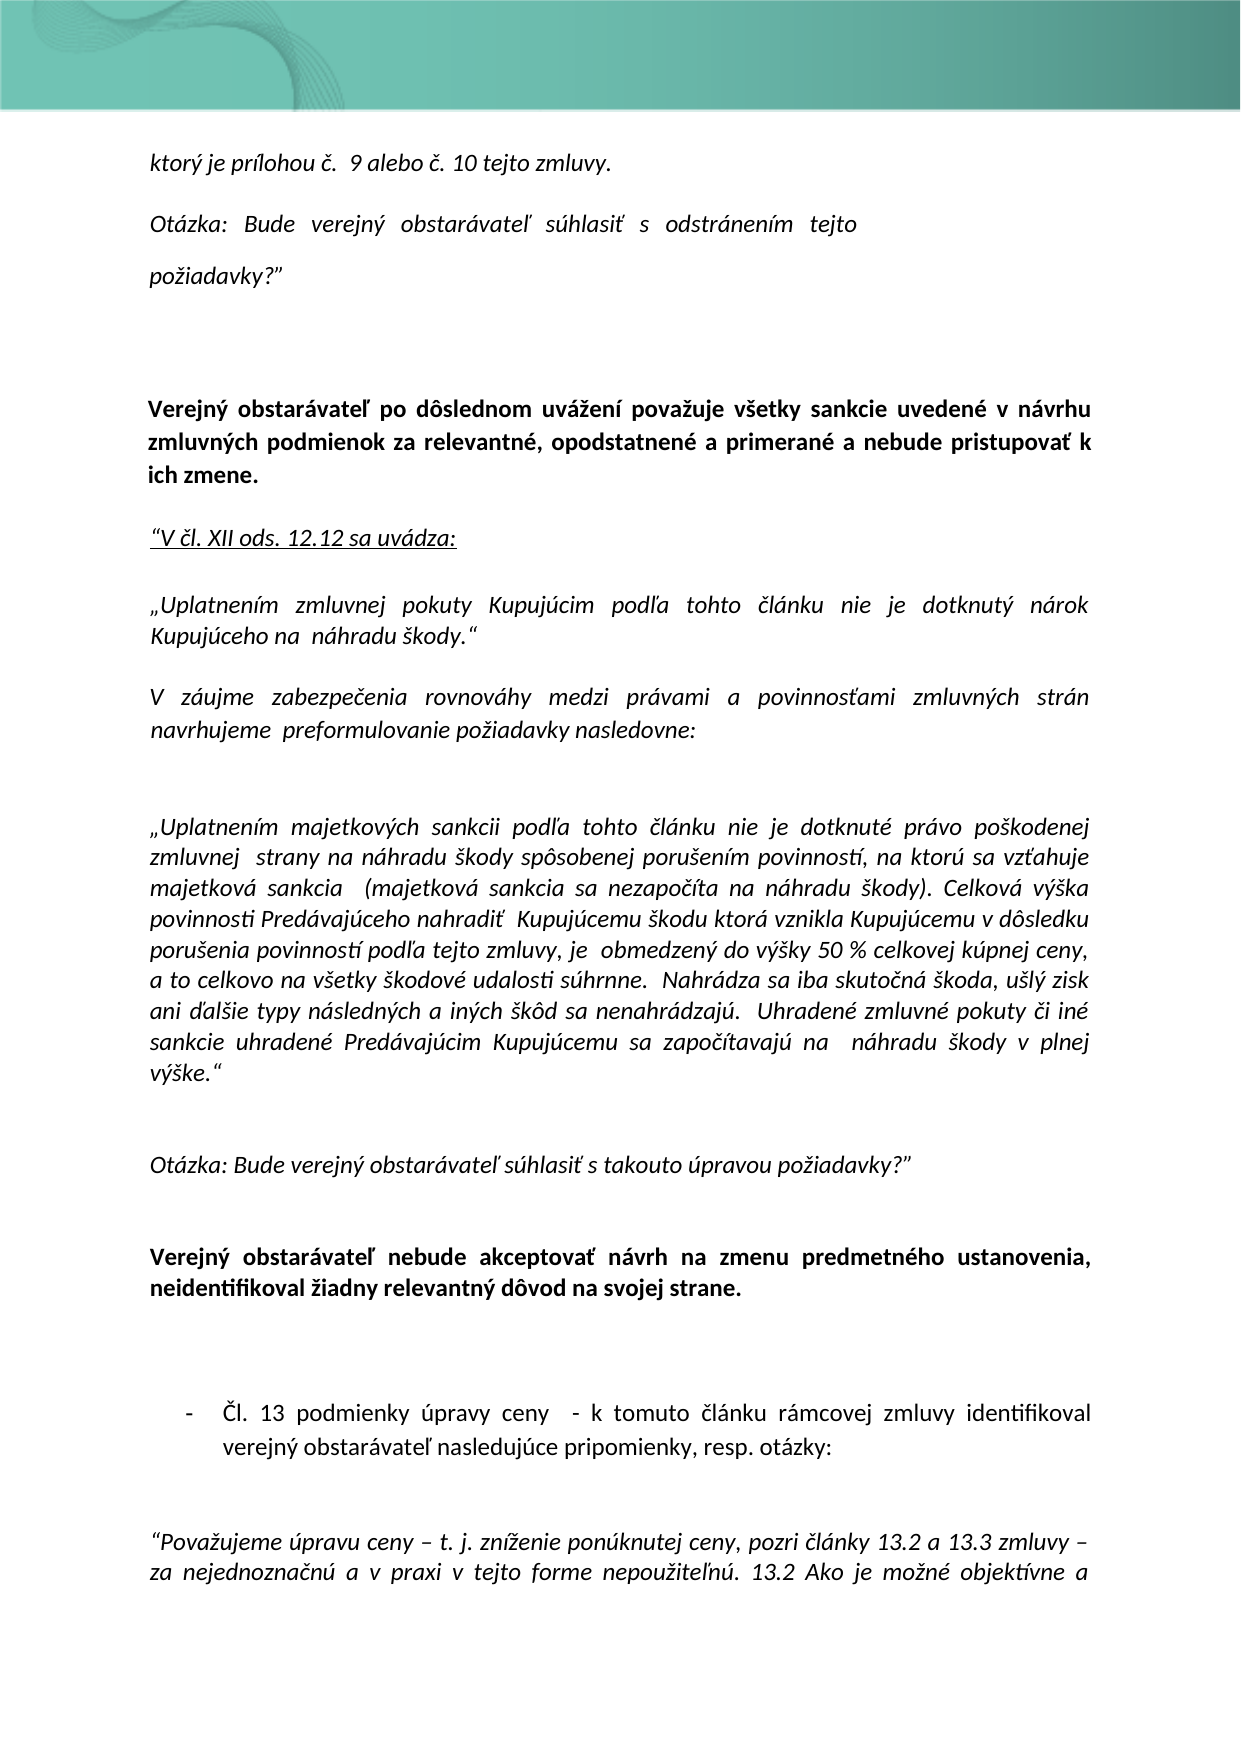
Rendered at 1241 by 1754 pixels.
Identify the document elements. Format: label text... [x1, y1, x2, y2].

text V záujme zabezpečenia rovnováhy medzi právami a povinnosťami zmluvných strán navrhujeme preformulovanie požiadavky nasledovne: [149, 681, 1093, 745]
text “V čl. XII ods. 12.12 sa uvádza: [149, 522, 860, 552]
text „Uplatnením zmluvnej pokuty Kupujúcim podľa tohto článku nie je dotknutý nárok Kupujúceho na náhradu škody.“ [149, 590, 1093, 651]
text Verejný obstarávateľ po dôslednom uvážení považuje všetky sankcie uvedené v návrhu zmluvných podmienok za relevantné, opodstatnené a primerané a nebude pristupovať k ich zmene. [148, 393, 1093, 489]
picture [0, 0, 1241, 112]
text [149, 1526, 1093, 1587]
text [149, 148, 1093, 178]
text Otázka: Bude verejný obstarávateľ súhlasiť s odstránením tejto požiadavky?” [149, 208, 860, 290]
text Verejný obstarávateľ nebude akceptovať návrh na zmenu predmetného ustanovenia, neidentifikoval žiadny relevantný dôvod na svojej strane. [149, 1241, 1093, 1302]
list Čl. 13 podmienky úpravy ceny - k tomuto článku rámcovej zmluvy identifikoval verejný obstarávateľ nasledujúce pripomienky, resp. otázky: [185, 1395, 1093, 1462]
text „Uplatnením majetkových sankcii podľa tohto článku nie je dotknuté právo poškodenej zmluvnej strany na náhradu škody spôsobenej porušením povinností, na ktorú sa vzťahuje majetková sankcia (majetková sankcia sa nezapočíta na náhradu škody). Celková výška povinnosti Predávajúceho nahradiť Kupujúcemu škodu ktorá vznikla Kupujúcemu v dôsledku porušenia povinností podľa tejto zmluvy, je obmedzený do výšky 50 % celkovej kúpnej ceny, a to celkovo na všetky škodové udalosti súhrnne. Nahrádza sa iba skutočná škoda, ušlý zisk ani ďalšie typy následných a iných škôd sa nenahrádzajú. Uhradené zmluvné pokuty či iné sankcie uhradené Predávajúcim Kupujúcemu sa započítavajú na náhradu škody v plnej výške.“ [149, 811, 1093, 1087]
text Otázka: Bude verejný obstarávateľ súhlasiť s takouto úpravou požiadavky?” [149, 1149, 1093, 1180]
